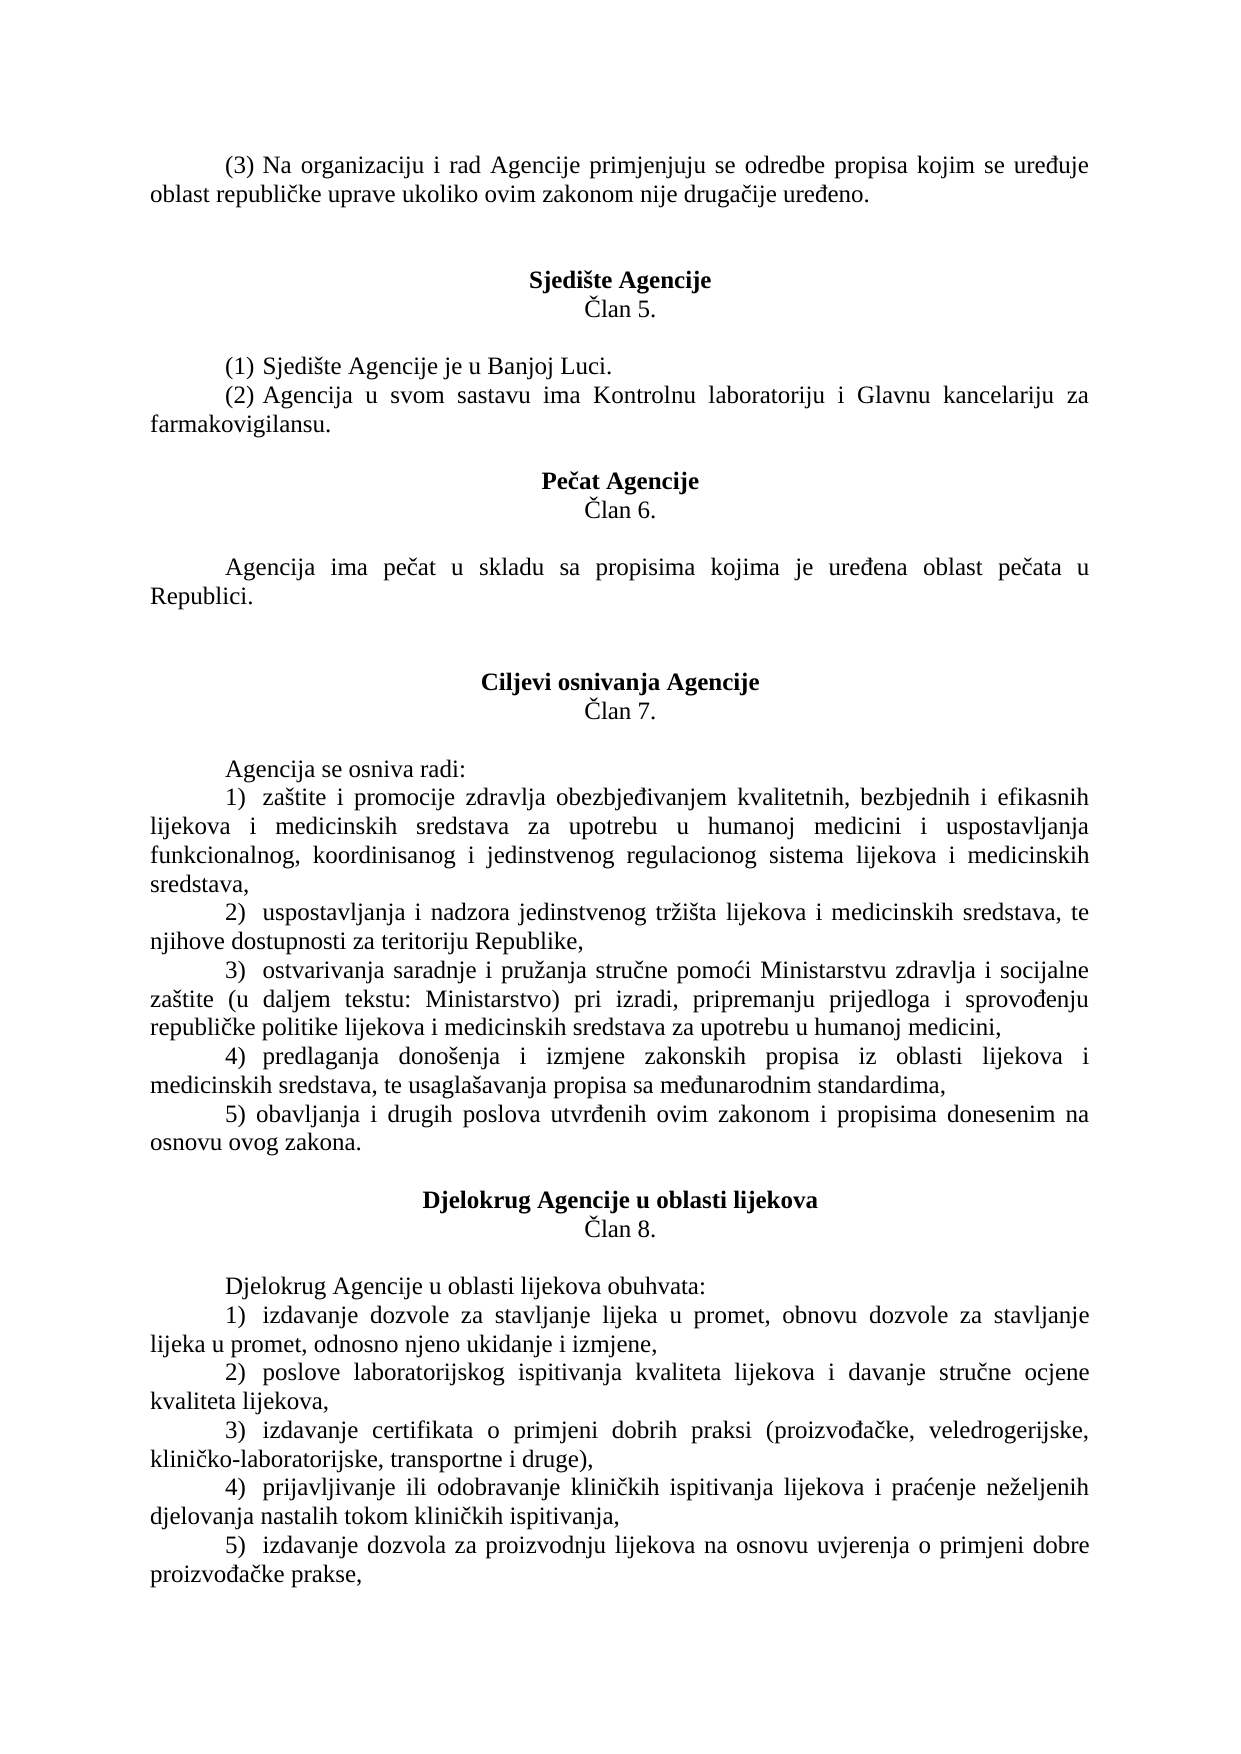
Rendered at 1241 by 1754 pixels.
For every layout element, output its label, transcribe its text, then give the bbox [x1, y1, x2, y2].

text Agencija se osniva radi: [150, 754, 1090, 782]
text Član 8. [150, 1214, 1090, 1242]
text (2) Agencija u svom sastavu ima Kontrolnu laboratoriju i Glavnu kancelariju za farmakovigilansu. [150, 380, 1090, 437]
text Sjedište Agencije [150, 265, 1090, 294]
text Agencija ima pečat u skladu sa propisima kojima je uređena oblast pečata u Republici. [150, 552, 1090, 610]
text 5) izdavanje dozvola za proizvodnju lijekova na osnovu uvjerenja o primjeni dobre proizvođačke prakse, [150, 1530, 1090, 1587]
text 2) poslove laboratorijskog ispitivanja kvaliteta lijekova i davanje stručne ocjene kvaliteta lijekova, [150, 1357, 1090, 1415]
text 3) izdavanje certifikata o primjeni dobrih praksi (proizvođačke, veledrogerijske, kliničko-laboratorijske, transportne i druge), [150, 1415, 1090, 1472]
text Član 6. [150, 495, 1090, 524]
text 4) prijavljivanje ili odobravanje kliničkih ispitivanja lijekova i praćenje neželjenih djelovanja nastalih tokom kliničkih ispitivanja, [150, 1472, 1090, 1530]
text (3) Na organizaciju i rad Agencije primjenjuju se odredbe propisa kojim se uređuje oblast republičke uprave ukoliko ovim zakonom nije drugačije uređeno. [150, 150, 1090, 207]
text Član 7. [150, 696, 1090, 725]
text Djelokrug Agencije u oblasti lijekova obuhvata: [150, 1271, 1090, 1300]
text Ciljevi osnivanja Agencije [150, 667, 1090, 696]
text 4) predlaganja donošenja i izmjene zakonskih propisa iz oblasti lijekova i medicinskih sredstava, te usaglašavanja propisa sa međunarodnim standardima, [150, 1041, 1090, 1099]
text 1) izdavanje dozvole za stavljanje lijeka u promet, obnovu dozvole za stavljanje lijeka u promet, odnosno njeno ukidanje i izmjene, [150, 1300, 1090, 1357]
text Pečat Agencije [150, 466, 1090, 495]
text Član 5. [150, 294, 1090, 322]
text 2) uspostavljanja i nadzora jedinstvenog tržišta lijekova i medicinskih sredstava, te njihove dostupnosti za teritoriju Republike, [150, 897, 1090, 955]
list Sjedište Agencije je u Banjoj Luci. [150, 351, 1090, 380]
text 5) obavljanja i drugih poslova utvrđenih ovim zakonom i propisima donesenim na osnovu ovog zakona. [150, 1099, 1090, 1156]
text 3) ostvarivanja saradnje i pružanja stručne pomoći Ministarstvu zdravlja i socijalne zaštite (u daljem tekstu: Ministarstvo) pri izradi, pripremanju prijedloga i sprovođenju republičke politike lijekova i medicinskih sredstava za upotrebu u humanoj medicini, [150, 955, 1090, 1041]
text Djelokrug Agencije u oblasti lijekova [150, 1185, 1090, 1214]
text 1) zaštite i promocije zdravlja obezbjeđivanjem kvalitetnih, bezbjednih i efikasnih lijekova i medicinskih sredstava za upotrebu u humanoj medicini i uspostavljanja funkcionalnog, koordinisanog i jedinstvenog regulacionog sistema lijekova i medicinskih sredstava, [150, 782, 1090, 897]
